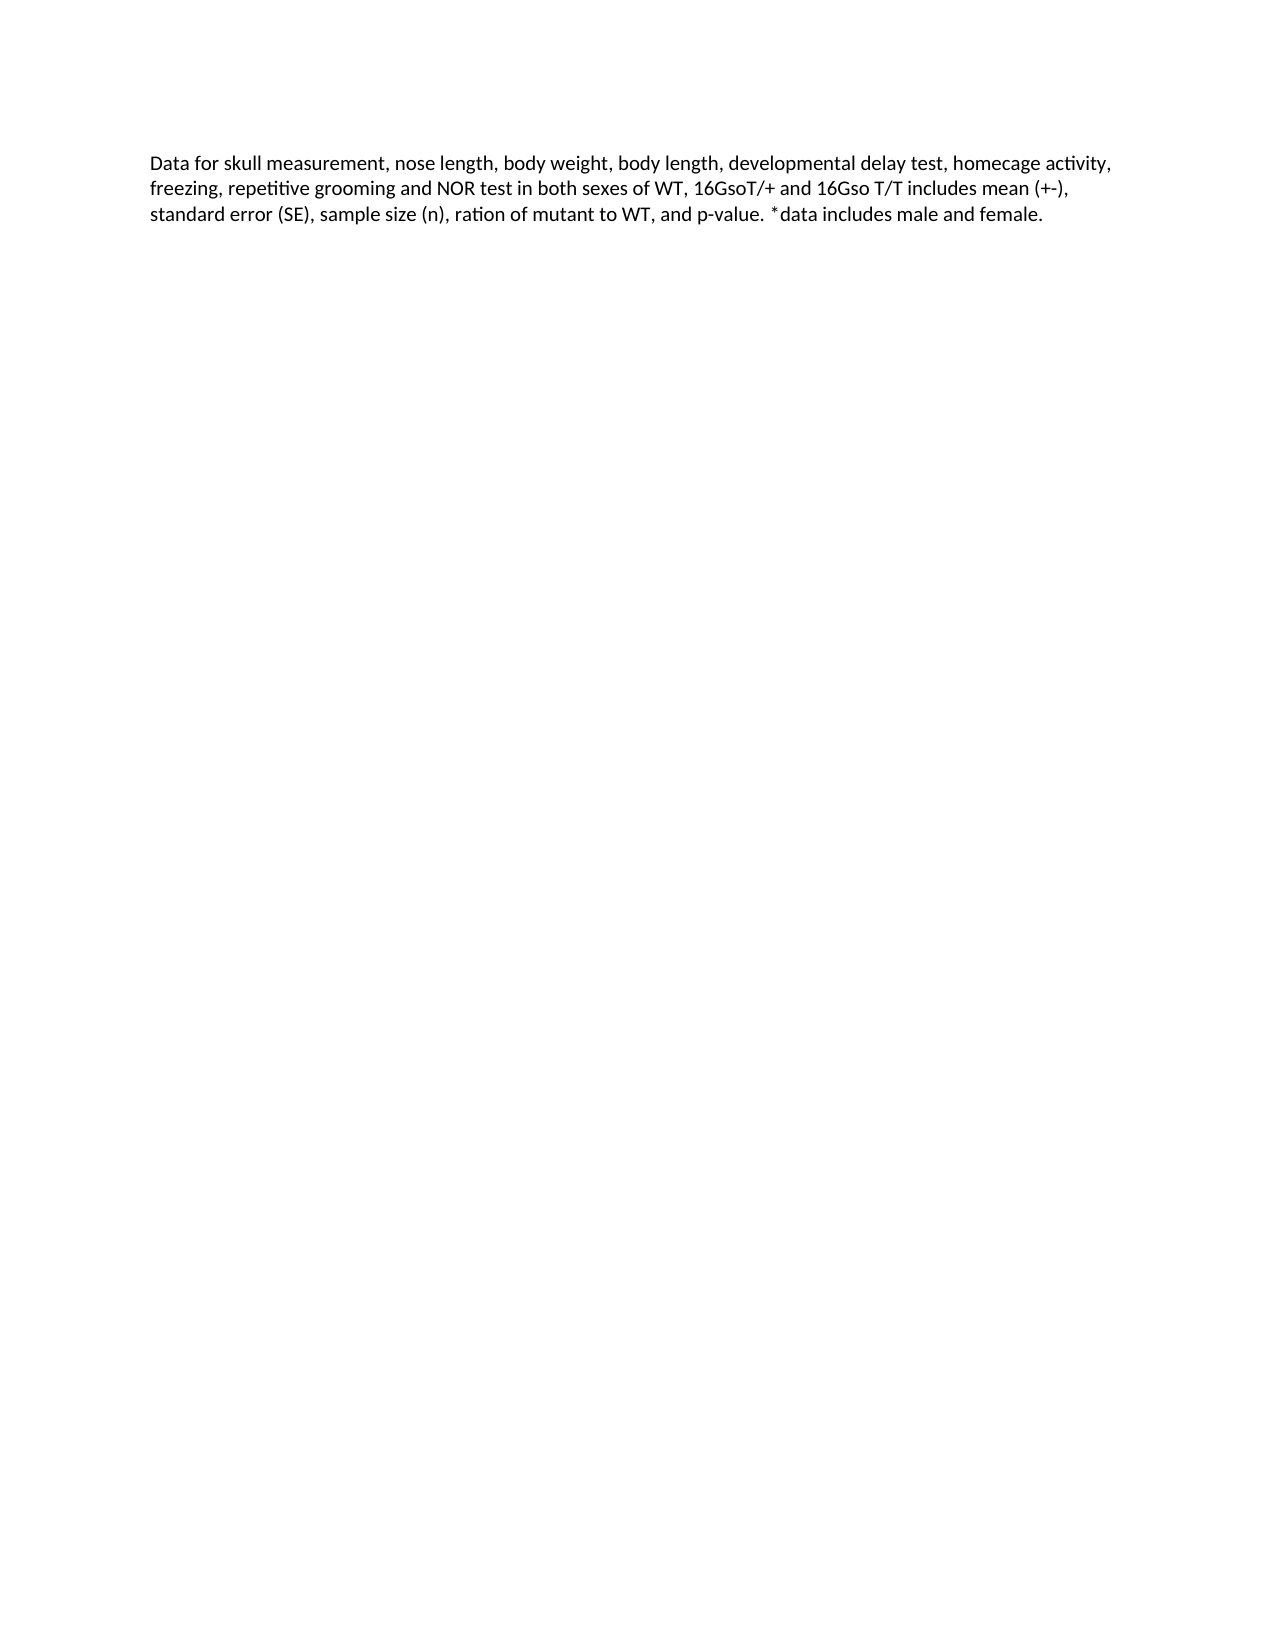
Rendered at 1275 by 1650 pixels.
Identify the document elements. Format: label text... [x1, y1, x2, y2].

text Data for skull measurement, nose length, body weight, body length, developmental delay test, homecage activity, freezing, repetitive grooming and NOR test in both sexes of WT, 16GsoT/+ and 16Gso T/T includes mean (+-), standard error (SE), sample size (n), ration of mutant to WT, and p-value. *data includes male and female. [150, 150, 1125, 226]
